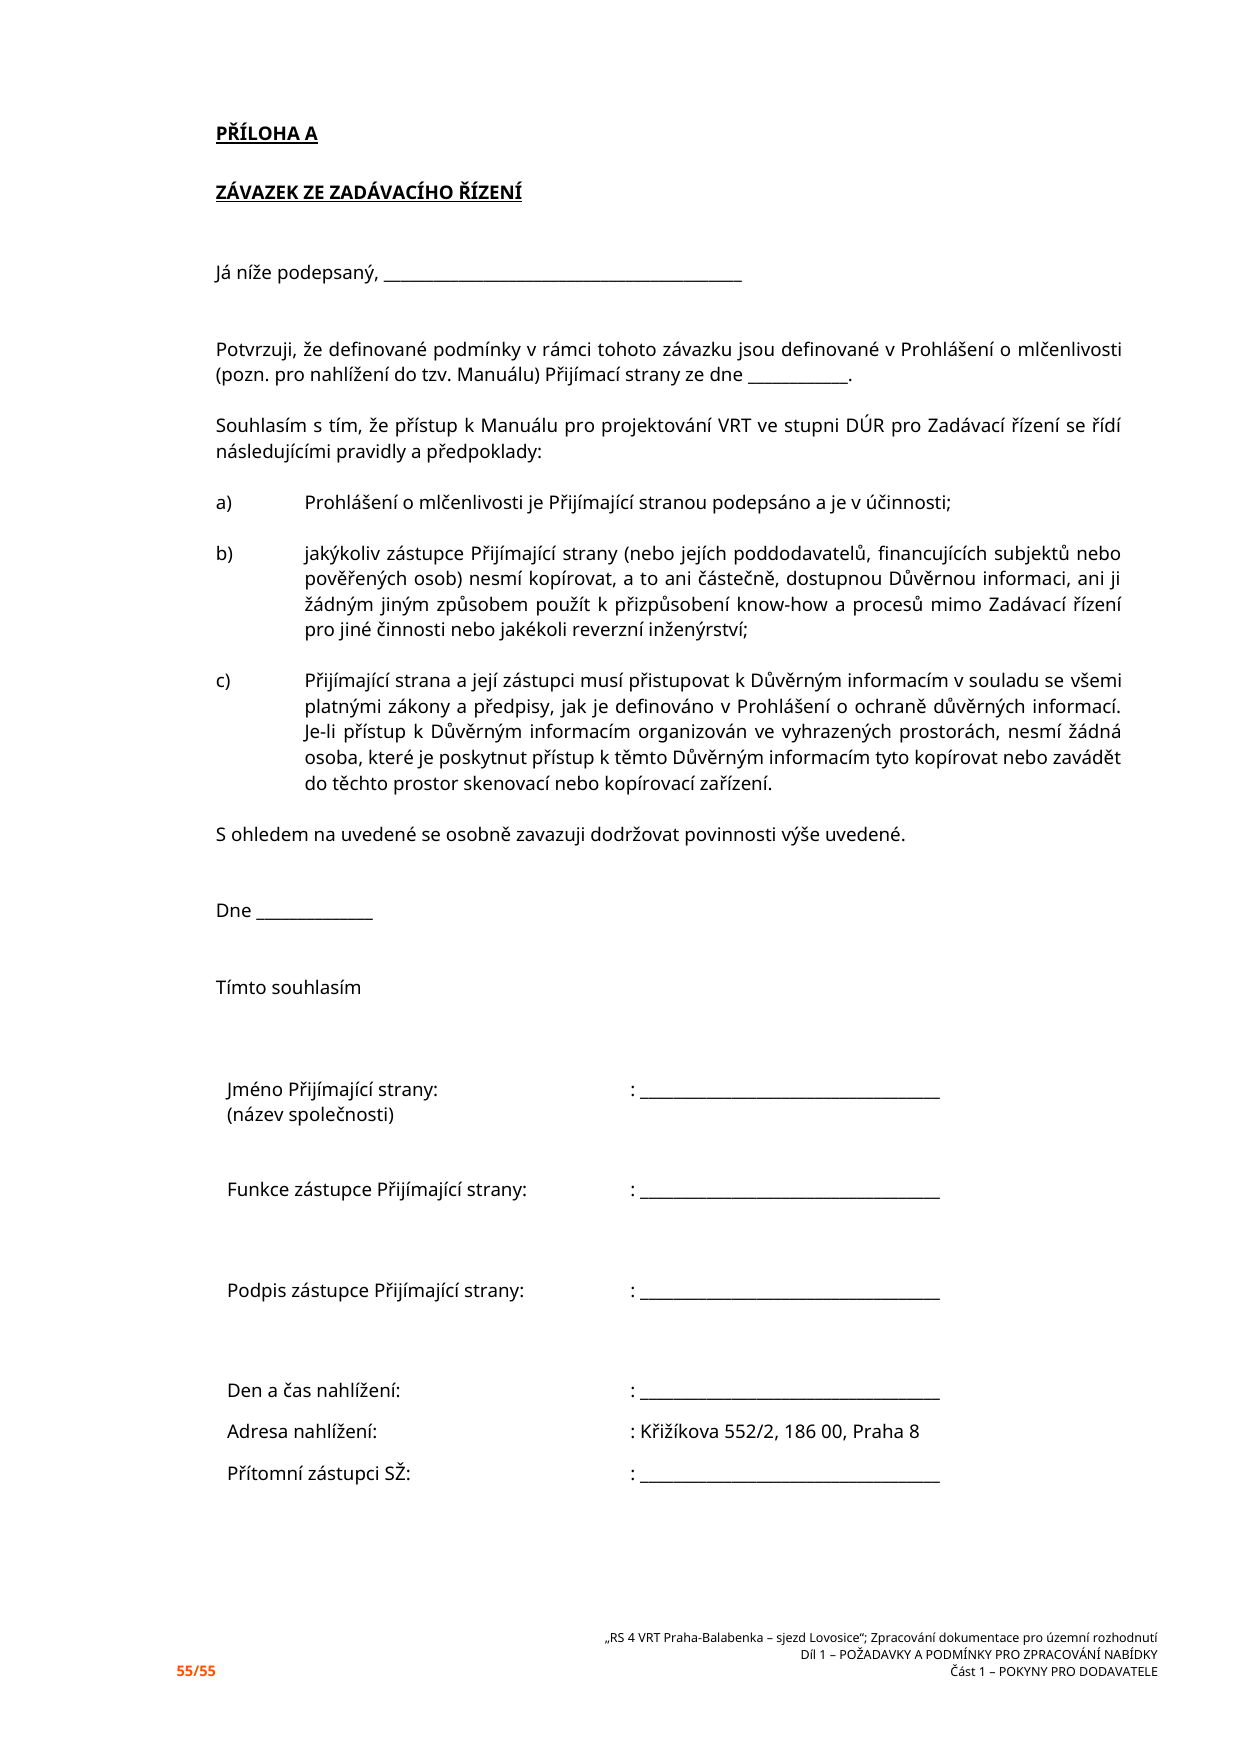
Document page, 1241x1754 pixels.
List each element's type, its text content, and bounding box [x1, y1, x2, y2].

table_cell : ____________________________________ [619, 1460, 1122, 1501]
table_cell Den a čas nahlížení: [216, 1378, 619, 1419]
text Potvrzuji, že definované podmínky v rámci tohoto závazku jsou definované v Prohlášení o mlčenlivosti (pozn. pro nahlížení do tzv. Manuálu) Přijímací strany ze dne ____________. [216, 336, 1122, 387]
text Tímto souhlasím [216, 974, 1122, 999]
table_cell : ____________________________________ [619, 1277, 1122, 1377]
table_cell : ____________________________________ [619, 1177, 1122, 1277]
table_header Jméno Přijímající strany: (název společnosti) [216, 1076, 619, 1177]
table_cell Funkce zástupce Přijímající strany: [216, 1177, 619, 1277]
table_header : ____________________________________ [619, 1076, 1122, 1177]
text ZÁVAZEK ZE ZADÁVACÍHO ŘÍZENÍ [216, 179, 1122, 205]
text S ohledem na uvedené se osobně zavazuji dodržovat povinnosti výše uvedené. [216, 821, 1122, 846]
table_cell Podpis zástupce Přijímající strany: [216, 1277, 619, 1377]
table_cell Adresa nahlížení: [216, 1419, 619, 1460]
table_cell : Křižíkova 552/2, 186 00, Praha 8 [619, 1419, 1122, 1460]
text Dne ______________ [216, 897, 1122, 923]
table_cell Přítomní zástupci SŽ: [216, 1460, 619, 1501]
text Souhlasím s tím, že přístup k Manuálu pro projektování VRT ve stupni DÚR pro Zadávací řízení se řídí následujícími pravidly a předpoklady: [216, 413, 1122, 464]
text PŘÍLOHA A [216, 121, 1122, 146]
list jakýkoliv zástupce Přijímající strany (nebo jejích poddodavatelů, financujících subjektů nebo pověřených osob) nesmí kopírovat, a to ani částečně, dostupnou Důvěrnou informaci, ani ji žádným jiným způsobem použít k přizpůsobení know-how a procesů mimo Zadávací řízení pro jiné činnosti nebo jakékoli reverzní inženýrství; [216, 540, 1122, 642]
list Přijímající strana a její zástupci musí přistupovat k Důvěrným informacím v souladu se všemi platnými zákony a předpisy, jak je definováno v Prohlášení o ochraně důvěrných informací. Je-li přístup k Důvěrným informacím organizován ve vyhrazených prostorách, nesmí žádná osoba, které je poskytnut přístup k těmto Důvěrným informacím tyto kopírovat nebo zavádět do těchto prostor skenovací nebo kopírovací zařízení. [216, 668, 1122, 795]
table_cell : ____________________________________ [619, 1378, 1122, 1419]
text Já níže podepsaný, ___________________________________________ [216, 259, 1122, 285]
list Prohlášení o mlčenlivosti je Přijímající stranou podepsáno a je v účinnosti; [216, 489, 1122, 515]
